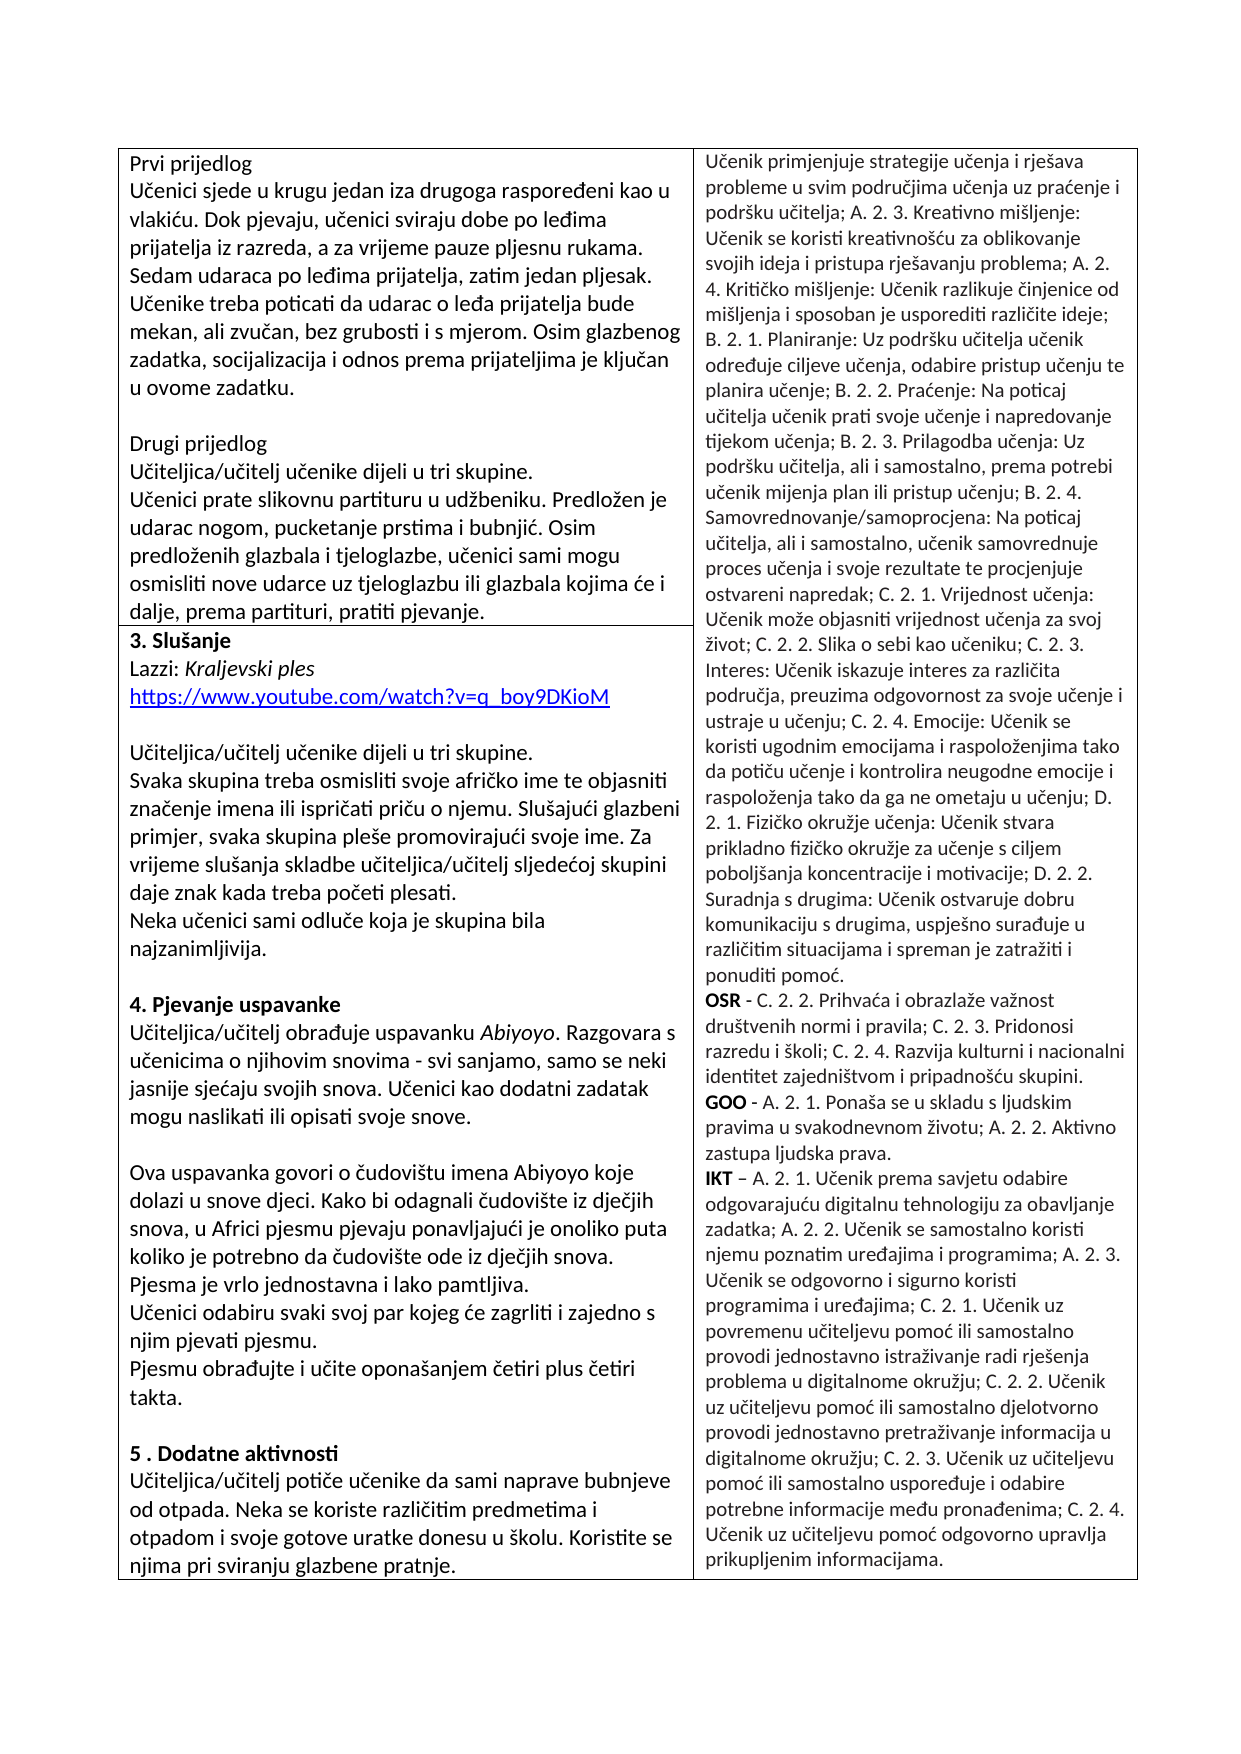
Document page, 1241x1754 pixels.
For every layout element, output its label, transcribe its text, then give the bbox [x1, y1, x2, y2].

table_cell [119, 149, 693, 625]
